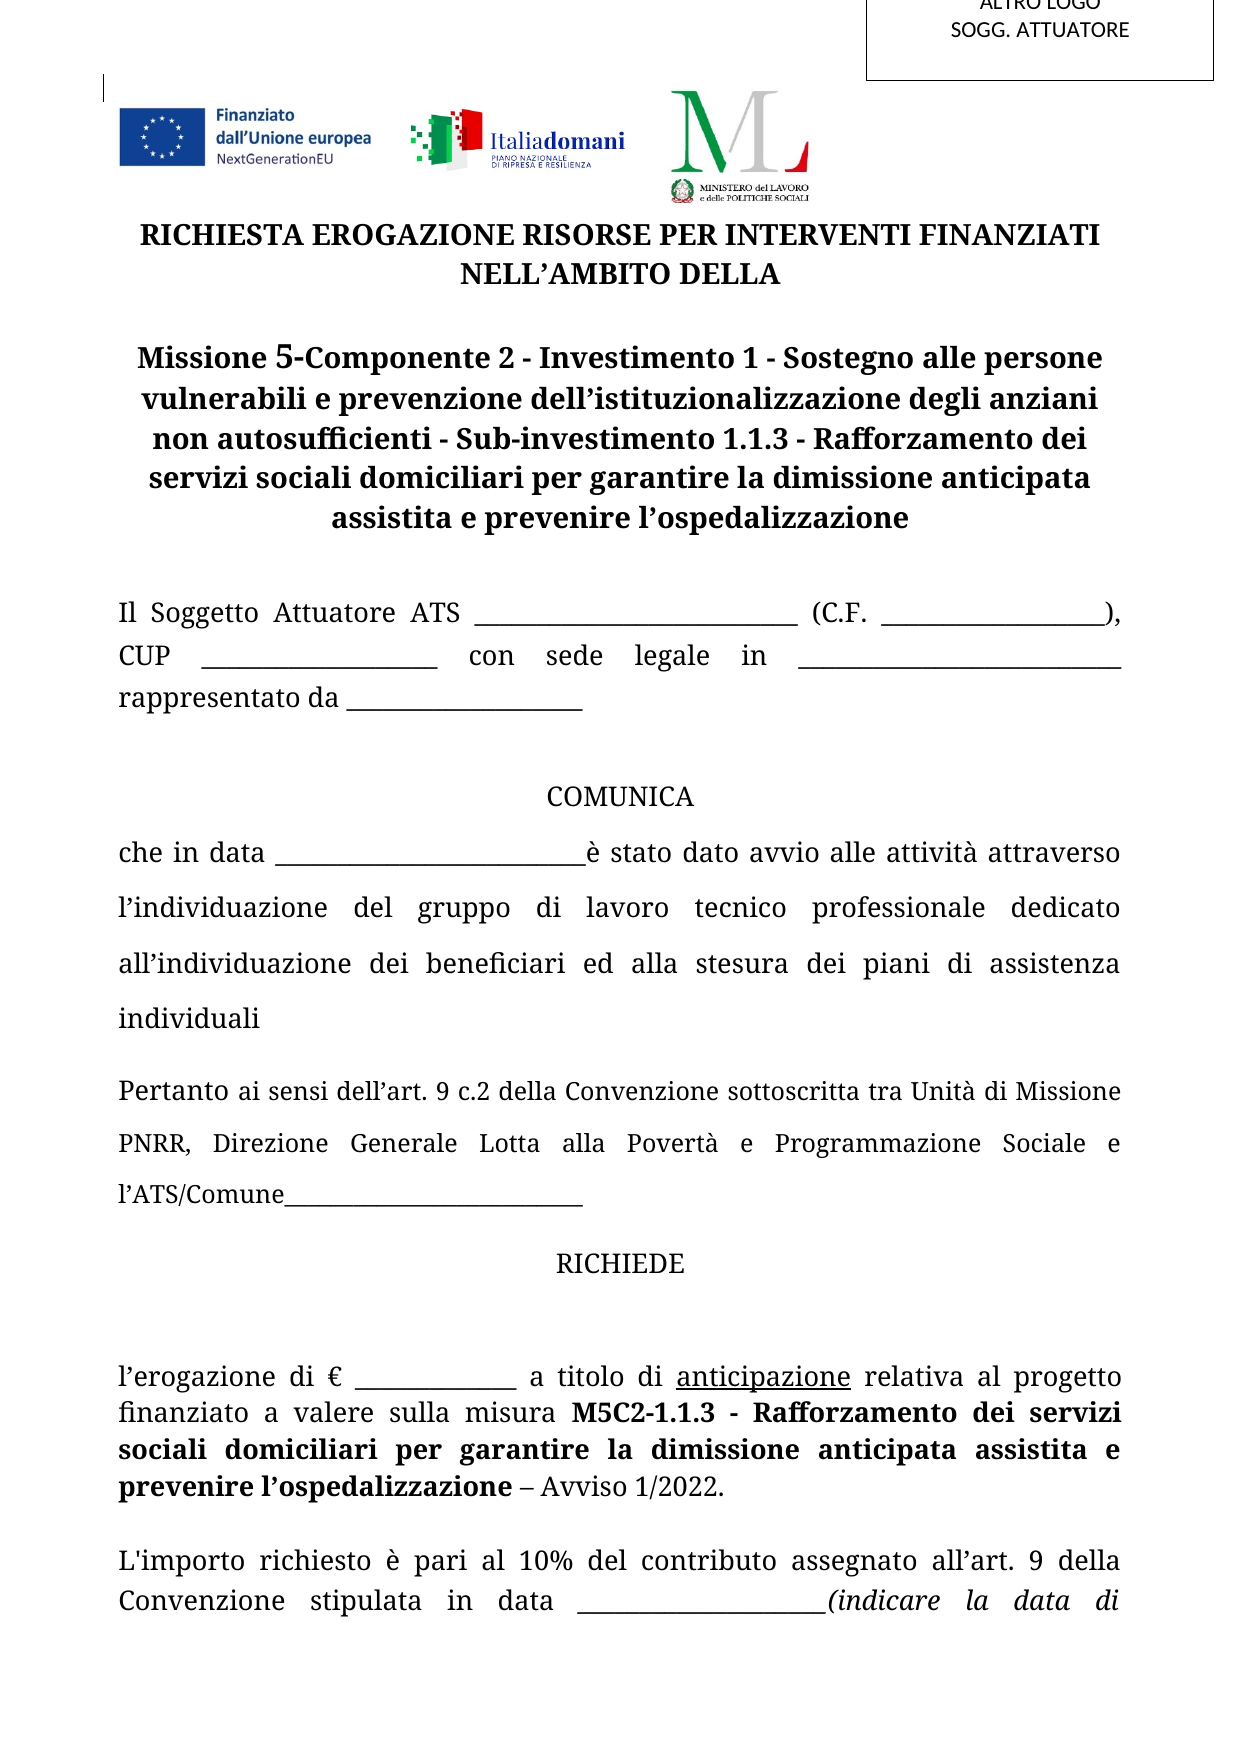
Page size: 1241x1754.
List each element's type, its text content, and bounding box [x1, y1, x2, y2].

text l’erogazione di € _____________ a titolo di anticipazione relativa al progetto finanziato a valere sulla misura M5C2-1.1.3 - Rafforzamento dei servizi sociali domiciliari per garantire la dimissione anticipata assistita e prevenire l’ospedalizzazione – Avviso 1/2022. [118, 1357, 1122, 1504]
picture [118, 101, 378, 168]
text Missione 5-Componente 2 - Investimento 1 - Sostegno alle persone vulnerabili e prevenzione dell’istituzionalizzazione degli anziani non autosufficienti - Sub-investimento 1.1.3 - Rafforzamento dei servizi sociali domiciliari per garantire la dimissione anticipata assistita e prevenire l’ospedalizzazione [118, 333, 1122, 537]
text RICHIESTA EROGAZIONE RISORSE PER INTERVENTI FINANZIATI NELL’AMBITO DELLA [118, 214, 1122, 293]
picture [652, 89, 825, 202]
text Il Soggetto Attuatore ATS __________________________ (C.F. __________________), CUP ___________________ con sede legale in __________________________ rappresentato da ___________________ [118, 593, 1122, 715]
text che in data _________________________è stato dato avvio alle attività attraverso l’individuazione del gruppo di lavoro tecnico professionale dedicato all’individuazione dei beneficiari ed alla stesura dei piani di assistenza individuali [118, 834, 1122, 1036]
text Pertanto ai sensi dell’art. 9 c.2 della Convenzione sottoscritta tra Unità di Missione PNRR, Direzione Generale Lotta alla Povertà e Programmazione Sociale e l’ATS/Comune__________________________ [118, 1072, 1122, 1211]
text RICHIEDE [118, 1244, 1122, 1281]
picture [402, 86, 632, 190]
text COMUNICA [118, 777, 1122, 814]
